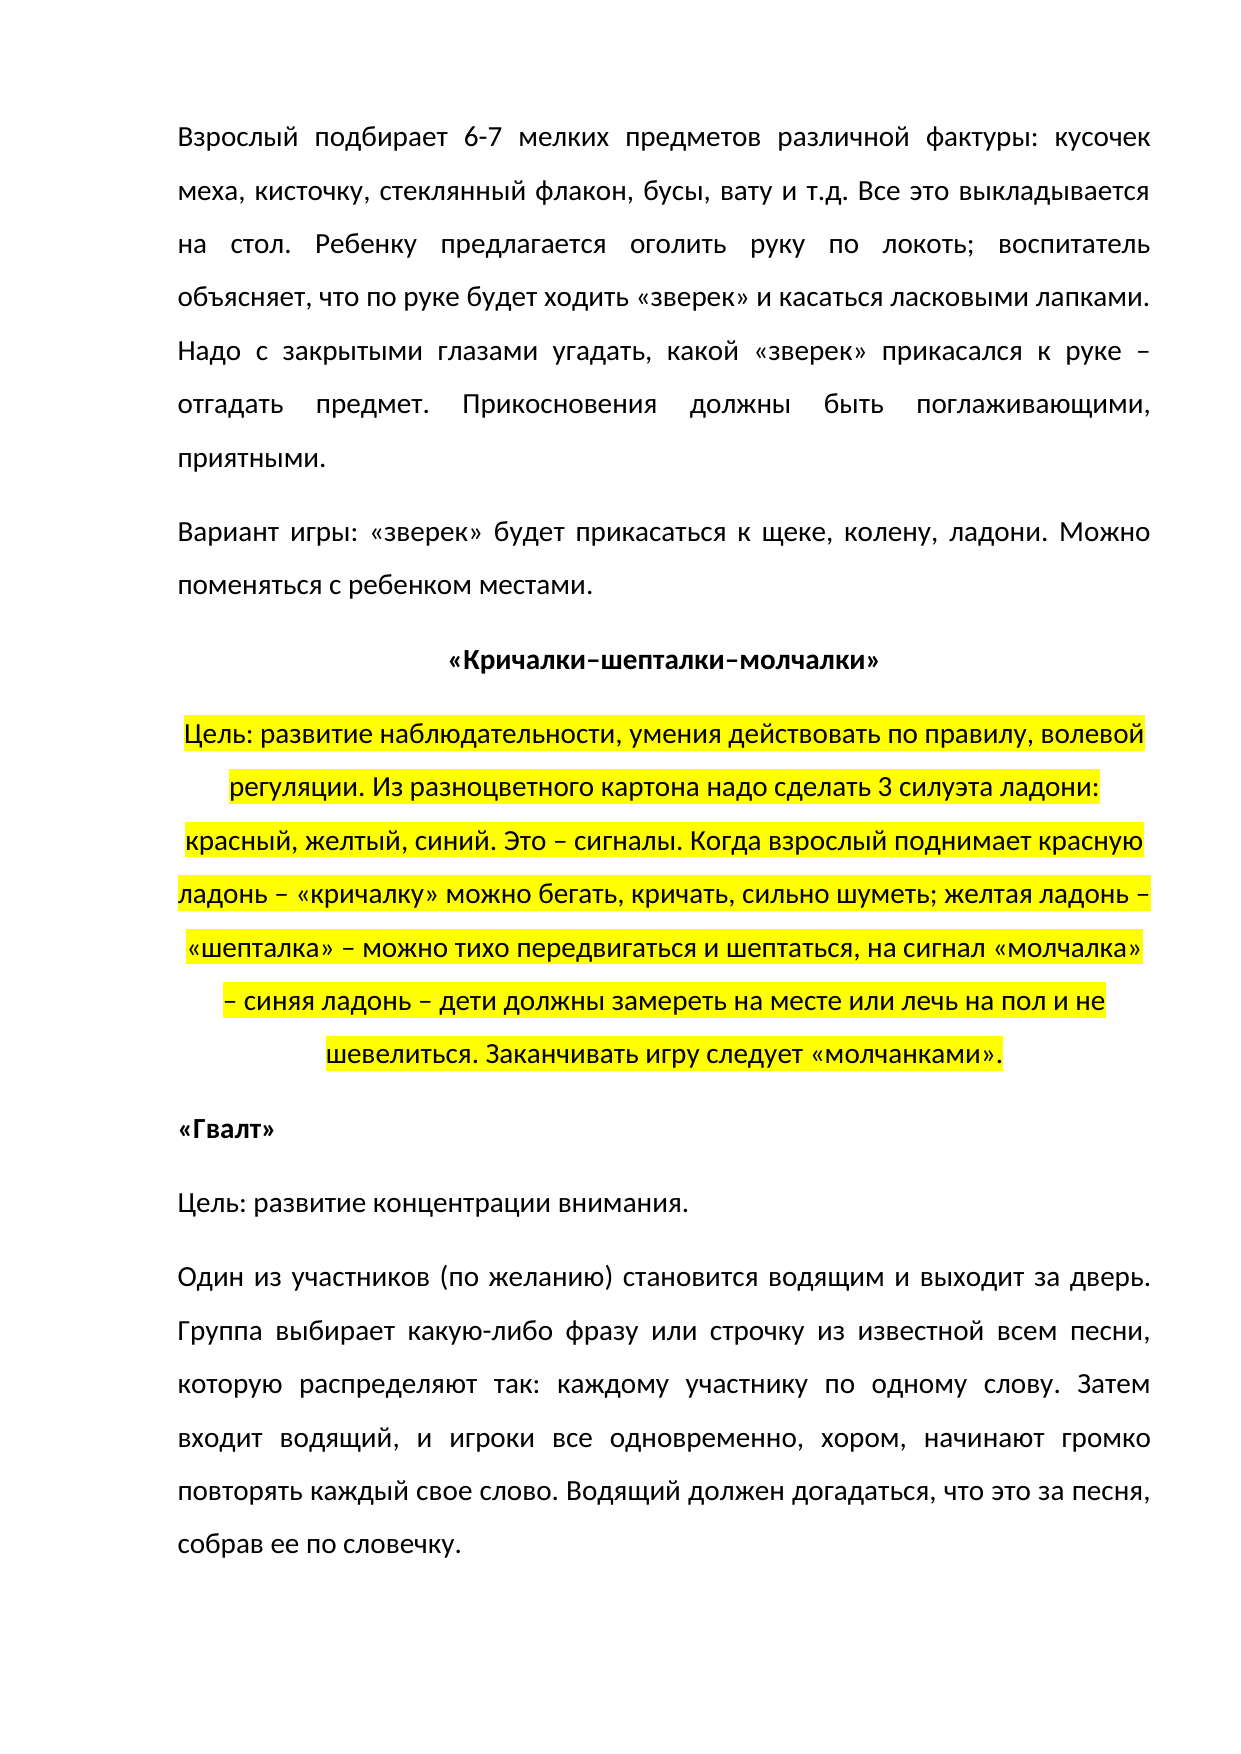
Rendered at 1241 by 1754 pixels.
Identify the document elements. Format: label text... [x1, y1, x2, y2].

text Один из участников (по желанию) становится водящим и выходит за дверь. Группа выбирает какую-либо фразу или строчку из известной всем песни, которую распределяют так: каждому участнику по одному слову. Затем входит водящий, и игроки все одновременно, хором, начинают громко повторять каждый свое слово. Водящий должен догадаться, что это за песня, собрав ее по словечку. [177, 1258, 1152, 1561]
text Взрослый подбирает 6-7 мелких предметов различной фактуры: кусочек меха, кисточку, стеклянный флакон, бусы, вату и т.д. Все это выкладывается на стол. Ребенку предлагается оголить руку по локоть; воспитатель объясняет, что по руке будет ходить «зверек» и касаться ласковыми лапками. Надо с закрытыми глазами угадать, какой «зверек» прикасался к руке – отгадать предмет. Прикосновения должны быть поглаживающими, приятными. [177, 118, 1152, 474]
text Цель: развитие наблюдательности, умения действовать по правилу, волевой регуляции. Из разноцветного картона надо сделать 3 силуэта ладони: красный, желтый, синий. Это – сигналы. Когда взрослый поднимает красную ладонь – «кричалку» можно бегать, кричать, сильно шуметь; желтая ладонь – «шепталка» – можно тихо передвигаться и шептаться, на сигнал «молчалка» – синяя ладонь – дети должны замереть на месте или лечь на пол и не шевелиться. Заканчивать игру следует «молчанками». [177, 715, 1152, 1071]
text «Гвалт» [177, 1110, 1152, 1146]
text Цель: развитие концентрации внимания. [177, 1184, 1152, 1220]
text «Кричалки–шепталки–молчалки» [177, 641, 1152, 676]
text Вариант игры: «зверек» будет прикасаться к щеке, колену, ладони. Можно поменяться с ребенком местами. [177, 513, 1152, 602]
